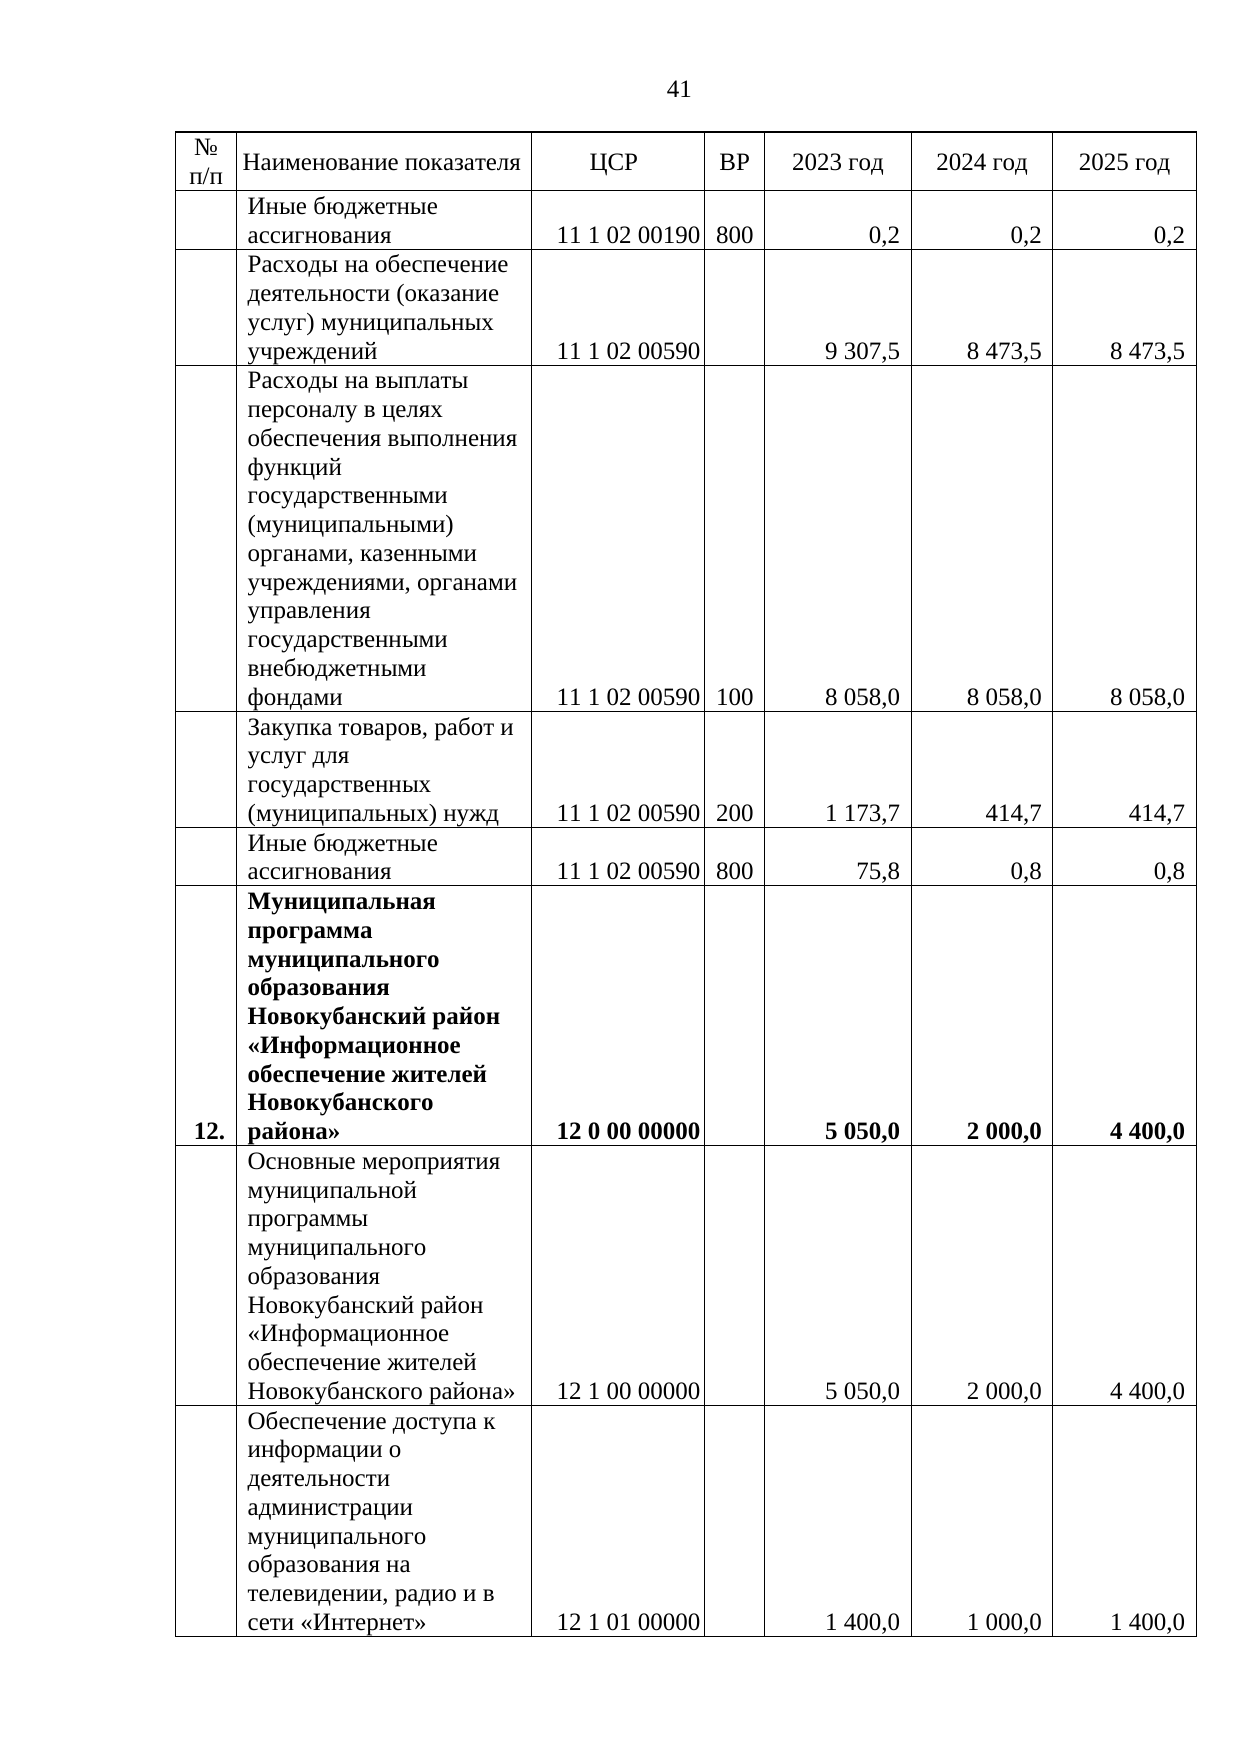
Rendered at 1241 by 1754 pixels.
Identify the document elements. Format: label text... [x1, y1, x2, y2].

table_cell 0,2 [765, 191, 911, 248]
table_cell Обеспечение доступа к информации о деятельности администрации муниципального образования на телевидении, радио и в сети «Интернет» [237, 1406, 531, 1636]
table_cell 5 050,0 [765, 1146, 911, 1405]
table_header 2024 год [912, 133, 1052, 190]
table_cell Иные бюджетные ассигнования [237, 828, 531, 885]
table_header ВР [705, 133, 764, 190]
table_cell 11 1 02 00190 [532, 191, 704, 248]
table_cell [705, 1406, 764, 1636]
table_cell [176, 828, 236, 885]
table_cell 1 400,0 [765, 1406, 911, 1636]
table_cell 9 307,5 [765, 250, 911, 364]
table_cell 5 050,0 [765, 886, 911, 1145]
table_cell [705, 1146, 764, 1405]
table_cell [176, 712, 236, 827]
table_cell 8 473,5 [912, 250, 1052, 364]
table_cell 2 000,0 [912, 886, 1052, 1145]
table_cell Иные бюджетные ассигнования [237, 191, 531, 248]
table_cell 12 1 01 00000 [532, 1406, 704, 1636]
table_cell 0,2 [1053, 191, 1196, 248]
table_cell 1 000,0 [912, 1406, 1052, 1636]
table_cell 11 1 02 00590 [532, 712, 704, 827]
table_cell 0,8 [912, 828, 1052, 885]
table_cell [176, 1406, 236, 1636]
table_cell 11 1 02 00590 [532, 828, 704, 885]
table_cell 8 058,0 [912, 366, 1052, 711]
table_header 2025 год [1053, 133, 1196, 190]
table_cell [705, 886, 764, 1145]
table_header ЦСР [532, 133, 704, 190]
table_cell 0,2 [912, 191, 1052, 248]
table_cell 75,8 [765, 828, 911, 885]
table_cell 12 0 00 00000 [532, 886, 704, 1145]
table_cell [176, 250, 236, 364]
table_cell 4 400,0 [1053, 1146, 1196, 1405]
table_cell 2 000,0 [912, 1146, 1052, 1405]
table_cell 414,7 [1053, 712, 1196, 827]
table_header Наименование показателя [237, 133, 531, 190]
table_header № п/п [176, 133, 236, 190]
table_cell 8 058,0 [1053, 366, 1196, 711]
table_cell [176, 1146, 236, 1405]
table_cell Закупка товаров, работ и услуг для государственных (муниципальных) нужд [237, 712, 531, 827]
table_cell 8 473,5 [1053, 250, 1196, 364]
table_cell 11 1 02 00590 [532, 250, 704, 364]
table_cell [176, 366, 236, 711]
table_cell 11 1 02 00590 [532, 366, 704, 711]
table_cell 12. [176, 886, 236, 1145]
table_header 2023 год [765, 133, 911, 190]
table_cell 8 058,0 [765, 366, 911, 711]
table_cell 12 1 00 00000 [532, 1146, 704, 1405]
table_cell 1 400,0 [1053, 1406, 1196, 1636]
table_cell 800 [705, 828, 764, 885]
table_cell 800 [705, 191, 764, 248]
table_cell 0,8 [1053, 828, 1196, 885]
table_cell Основные мероприятия муниципальной программы муниципального образования Новокубанский район «Информационное обеспечение жителей Новокубанского района» [237, 1146, 531, 1405]
table_cell 4 400,0 [1053, 886, 1196, 1145]
table_cell [705, 250, 764, 364]
table_cell Расходы на обеспечение деятельности (оказание услуг) муниципальных учреждений [237, 250, 531, 364]
table_cell Муниципальная программа муниципального образования Новокубанский район «Информационное обеспечение жителей Новокубанского района» [237, 886, 531, 1145]
table_cell 100 [705, 366, 764, 711]
table_cell [176, 191, 236, 248]
table_cell 200 [705, 712, 764, 827]
table_cell 414,7 [912, 712, 1052, 827]
table_cell 1 173,7 [765, 712, 911, 827]
